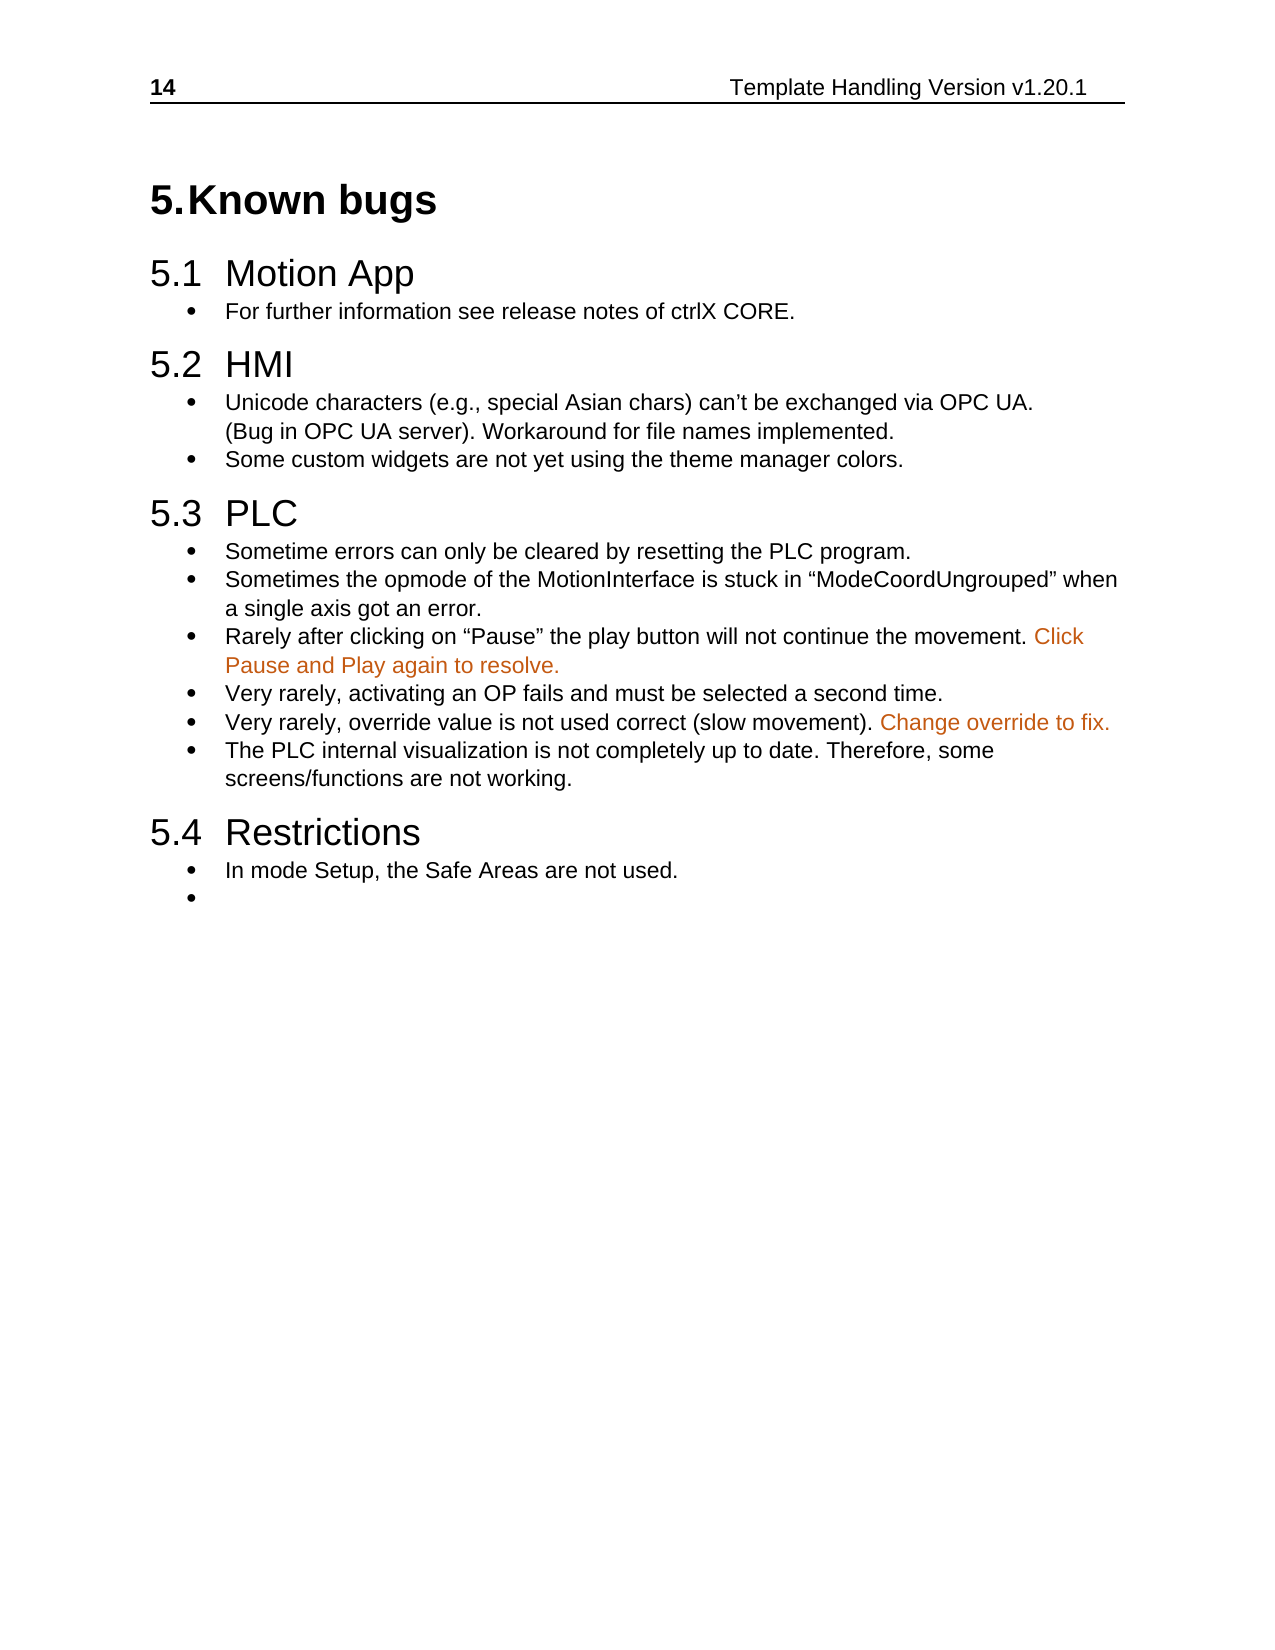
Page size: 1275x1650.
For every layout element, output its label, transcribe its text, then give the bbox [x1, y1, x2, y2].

list Rarely after clicking on “Pause” the play button will not continue the movement. Click Pause and Play again to resolve. [187, 623, 1125, 678]
list Unicode characters (e.g., special Asian chars) can’t be exchanged via OPC UA. (Bug in OPC UA server). Workaround for file names implemented. [187, 389, 1125, 444]
list Sometime errors can only be cleared by resetting the PLC program. [187, 538, 1125, 564]
subtitle Restrictions [150, 810, 1125, 853]
subtitle Motion App [150, 251, 1125, 294]
list In mode Setup, the Safe Areas are not used. [187, 857, 1125, 883]
subtitle HMI [150, 343, 1125, 386]
list Sometimes the opmode of the MotionInterface is stuck in “ModeCoordUngrouped” when a single axis got an error. [187, 566, 1125, 621]
list Some custom widgets are not yet using the theme manager colors. [187, 446, 1125, 472]
subtitle Known bugs [150, 175, 1125, 223]
list Very rarely, activating an OP fails and must be selected a second time. [187, 680, 1125, 706]
list The PLC internal visualization is not completely up to date. Therefore, some screens/functions are not working. [187, 737, 1125, 792]
list For further information see release notes of ctrlX CORE. [187, 298, 1125, 324]
subtitle PLC [150, 491, 1125, 534]
list Very rarely, override value is not used correct (slow movement). Change override to fix. [187, 708, 1125, 735]
